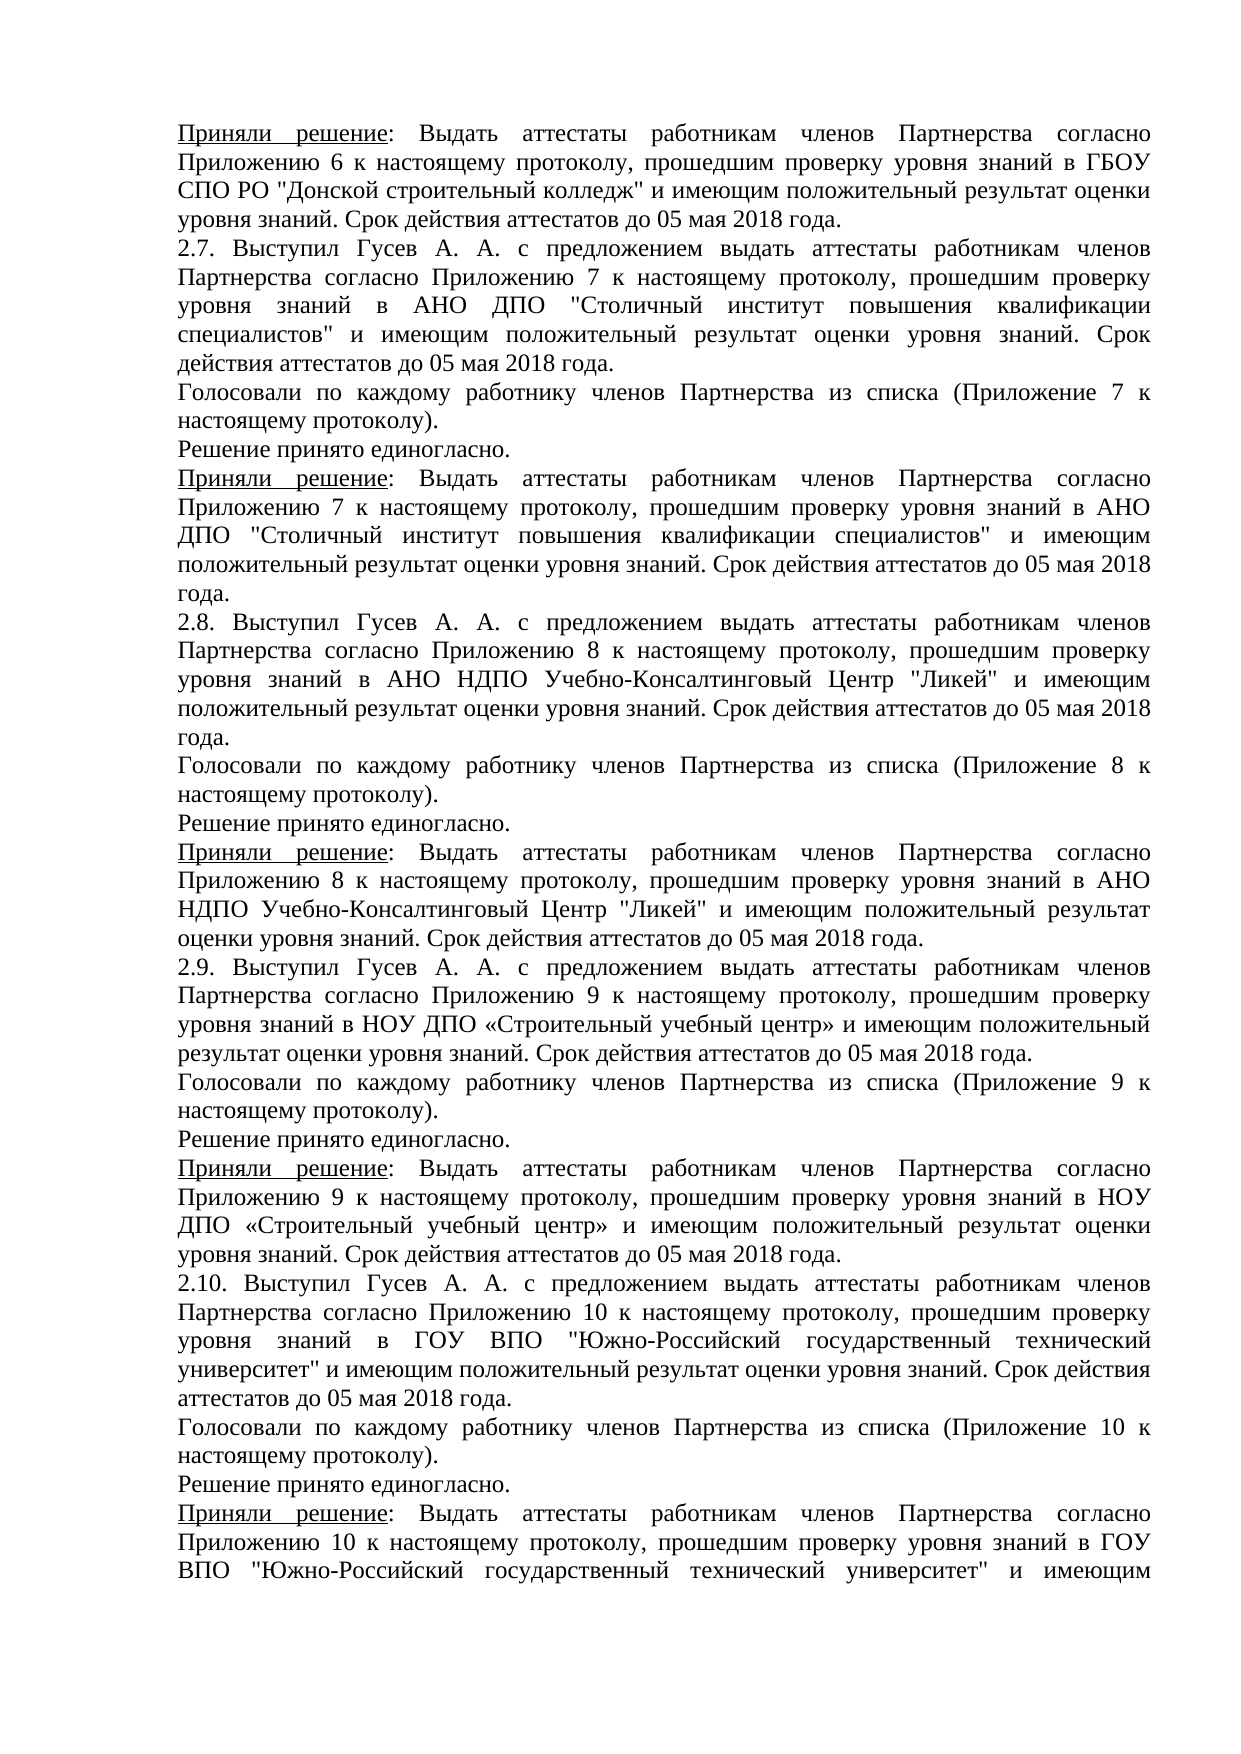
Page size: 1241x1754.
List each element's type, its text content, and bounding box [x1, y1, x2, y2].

text Голосовали по каждому работнику членов Партнерства из списка (Приложение 8 к настоящему протоколу). [177, 751, 1152, 808]
text 2.10. Выступил Гусев А. А. с предложением выдать аттестаты работникам членов Партнерства согласно Приложению 10 к настоящему протоколу, прошедшим проверку уровня знаний в ГОУ ВПО "Южно-Российский государственный технический университет" и имеющим положительный результат оценки уровня знаний. Срок действия аттестатов до 05 мая 2018 года. [177, 1268, 1152, 1412]
text Решение принято единогласно. [177, 1124, 1152, 1153]
text 2.8. Выступил Гусев А. А. с предложением выдать аттестаты работникам членов Партнерства согласно Приложению 8 к настоящему протоколу, прошедшим проверку уровня знаний в АНО НДПО Учебно-Консалтинговый Центр "Ликей" и имеющим положительный результат оценки уровня знаний. Срок действия аттестатов до 05 мая 2018 года. [177, 607, 1152, 751]
text Решение принято единогласно. [177, 1469, 1152, 1498]
text Приняли решение: Выдать аттестаты работникам членов Партнерства согласно Приложению 6 к настоящему протоколу, прошедшим проверку уровня знаний в ГБОУ СПО РО "Донской строительный колледж" и имеющим положительный результат оценки уровня знаний. Срок действия аттестатов до 05 мая 2018 года. [177, 118, 1152, 233]
text Приняли решение: Выдать аттестаты работникам членов Партнерства согласно Приложению 7 к настоящему протоколу, прошедшим проверку уровня знаний в АНО ДПО "Столичный институт повышения квалификации специалистов" и имеющим положительный результат оценки уровня знаний. Срок действия аттестатов до 05 мая 2018 года. [177, 463, 1152, 607]
text Решение принято единогласно. [177, 808, 1152, 837]
text Решение принято единогласно. [177, 434, 1152, 463]
text 2.7. Выступил Гусев А. А. с предложением выдать аттестаты работникам членов Партнерства согласно Приложению 7 к настоящему протоколу, прошедшим проверку уровня знаний в АНО ДПО "Столичный институт повышения квалификации специалистов" и имеющим положительный результат оценки уровня знаний. Срок действия аттестатов до 05 мая 2018 года. [177, 233, 1152, 377]
text Приняли решение: Выдать аттестаты работникам членов Партнерства согласно Приложению 9 к настоящему протоколу, прошедшим проверку уровня знаний в НОУ ДПО «Строительный учебный центр» и имеющим положительный результат оценки уровня знаний. Срок действия аттестатов до 05 мая 2018 года. [177, 1153, 1152, 1268]
text Приняли решение: Выдать аттестаты работникам членов Партнерства согласно Приложению 8 к настоящему протоколу, прошедшим проверку уровня знаний в АНО НДПО Учебно-Консалтинговый Центр "Ликей" и имеющим положительный результат оценки уровня знаний. Срок действия аттестатов до 05 мая 2018 года. [177, 837, 1152, 952]
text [177, 1498, 1152, 1584]
text Голосовали по каждому работнику членов Партнерства из списка (Приложение 7 к настоящему протоколу). [177, 377, 1152, 434]
text Голосовали по каждому работнику членов Партнерства из списка (Приложение 9 к настоящему протоколу). [177, 1067, 1152, 1124]
text Голосовали по каждому работнику членов Партнерства из списка (Приложение 10 к настоящему протоколу). [177, 1412, 1152, 1469]
text 2.9. Выступил Гусев А. А. с предложением выдать аттестаты работникам членов Партнерства согласно Приложению 9 к настоящему протоколу, прошедшим проверку уровня знаний в НОУ ДПО «Строительный учебный центр» и имеющим положительный результат оценки уровня знаний. Срок действия аттестатов до 05 мая 2018 года. [177, 952, 1152, 1067]
